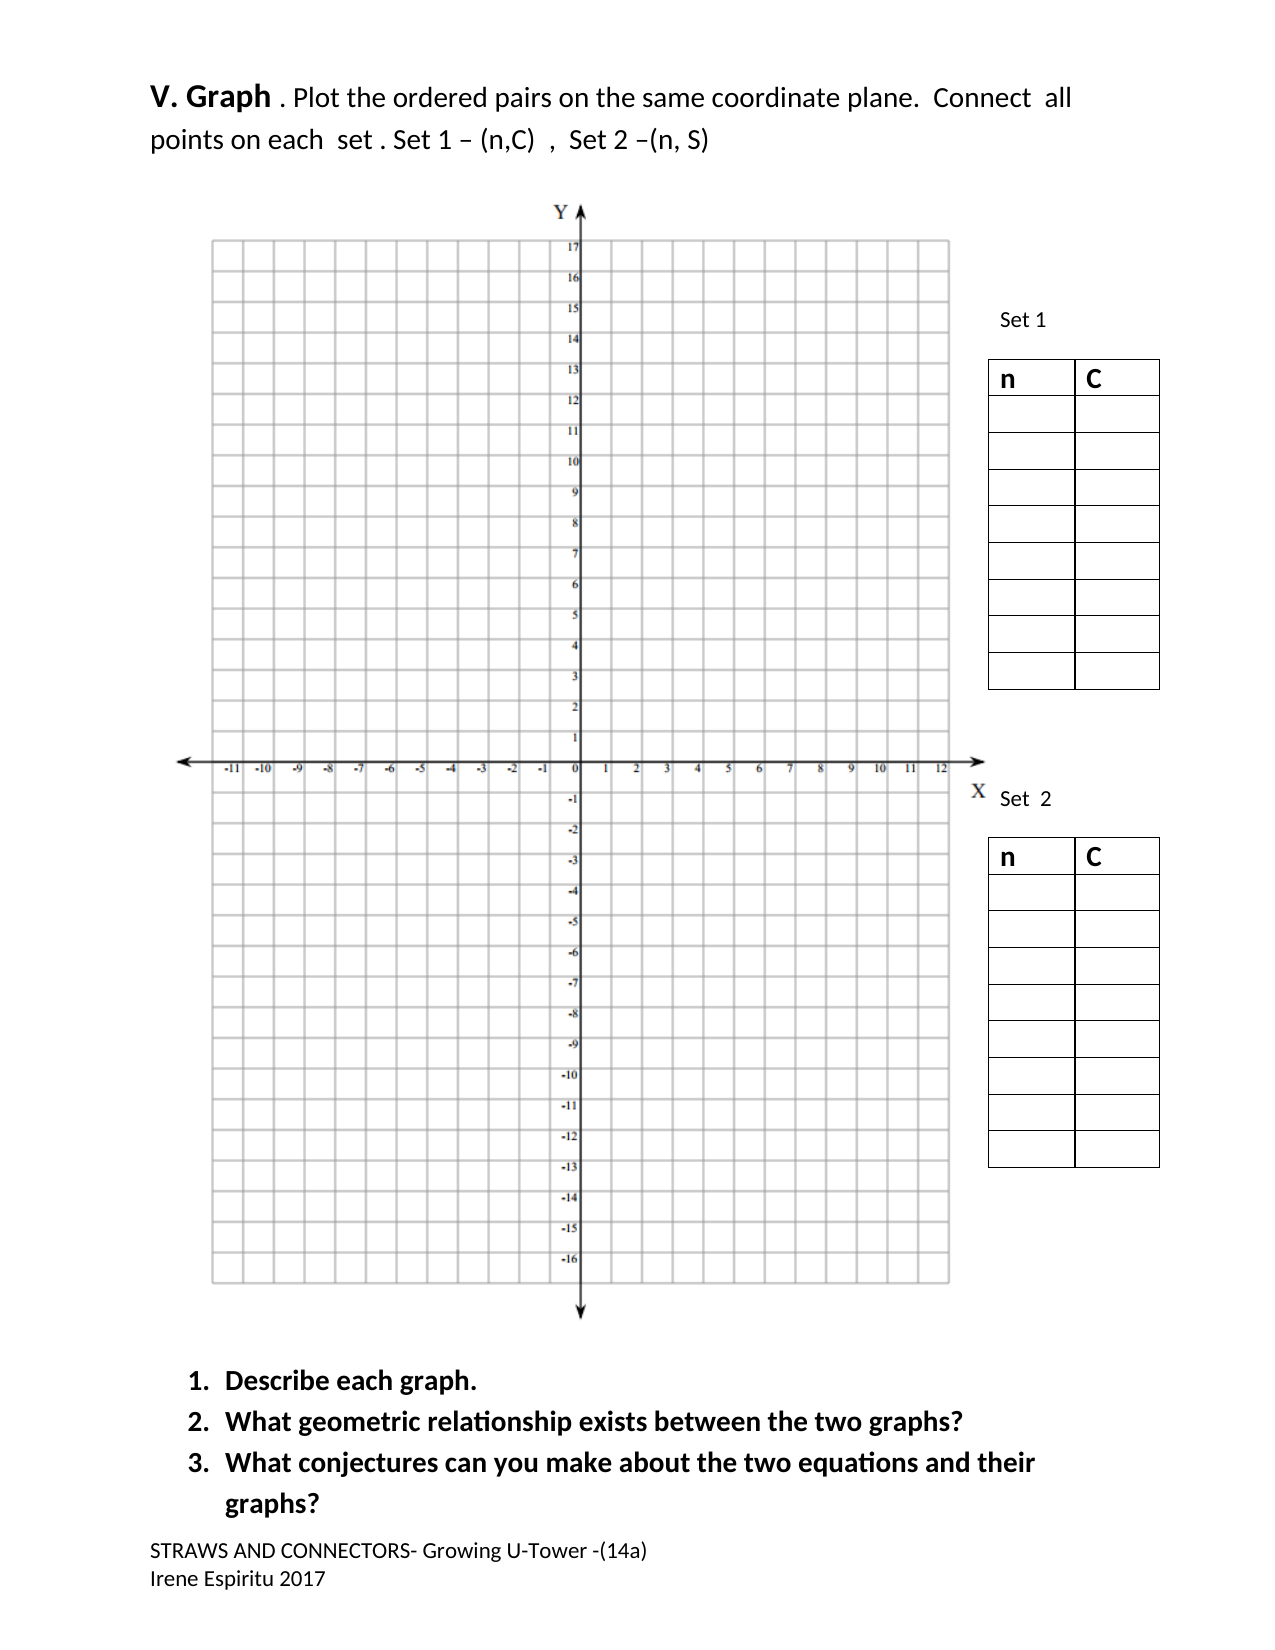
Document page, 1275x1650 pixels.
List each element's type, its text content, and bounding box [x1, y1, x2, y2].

picture [989, 506, 994, 542]
picture [989, 470, 994, 505]
list What geometric relationship exists between the two graphs? [187, 1403, 1125, 1439]
picture [989, 911, 994, 947]
picture [150, 182, 994, 1337]
picture [989, 838, 994, 874]
picture [989, 985, 994, 1020]
picture [989, 543, 994, 579]
picture [989, 875, 994, 910]
picture [989, 1131, 994, 1167]
picture [989, 616, 994, 652]
picture [989, 1095, 994, 1130]
picture [989, 360, 994, 395]
picture [989, 653, 994, 689]
text V. Graph . Plot the ordered pairs on the same coordinate plane. Connect all points on each set . Set 1 – (n,C) , Set 2 –(n, S) [150, 75, 1125, 157]
picture [989, 580, 994, 615]
picture [989, 1058, 994, 1094]
list Describe each graph. [187, 1362, 1125, 1398]
picture [989, 1021, 994, 1057]
picture [989, 396, 994, 432]
picture [989, 433, 994, 469]
list What conjectures can you make about the two equations and their graphs? [187, 1444, 1125, 1521]
picture [989, 948, 994, 984]
